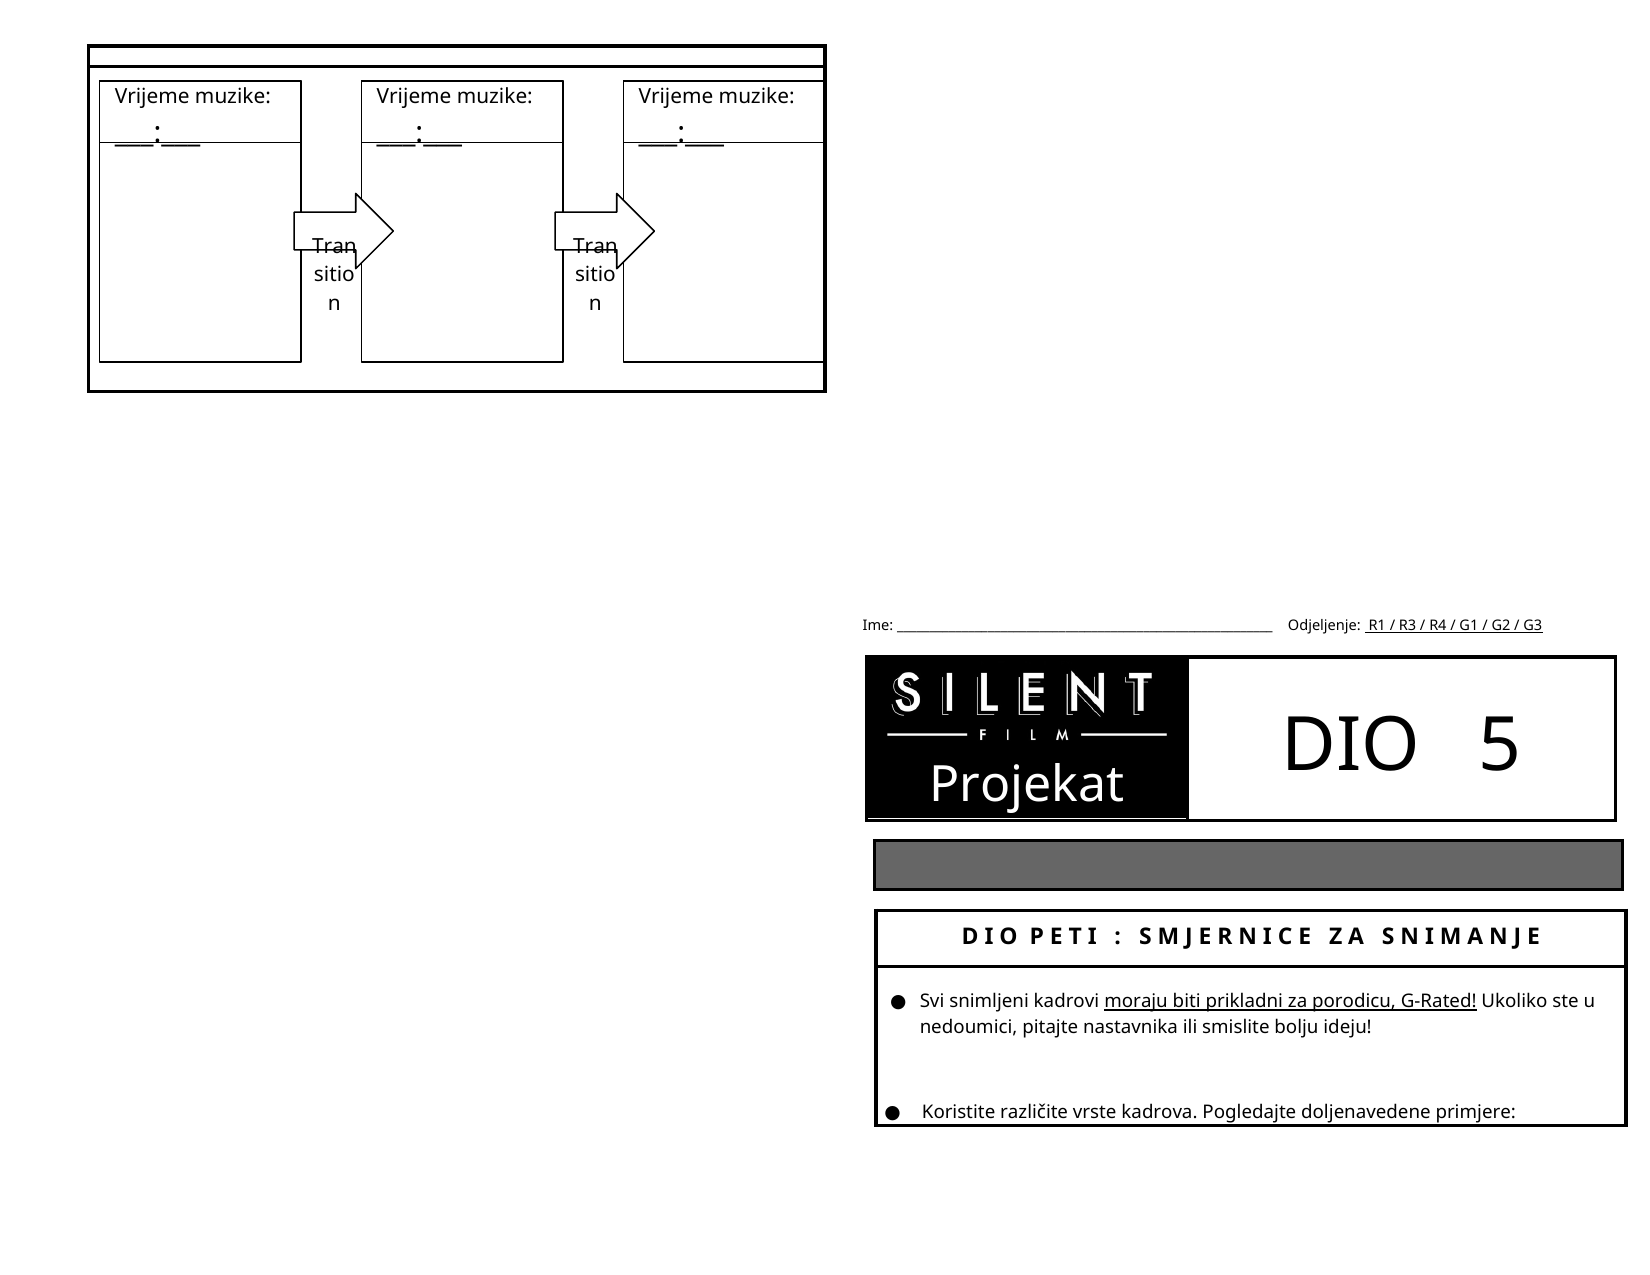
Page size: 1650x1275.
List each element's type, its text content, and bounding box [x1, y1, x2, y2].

table_header DIO 5 [1189, 659, 1614, 818]
text Ime: __________________________________________________________ Odjeljenje: R1 / R3 / R4 / G1 / G2 / G3 [862, 614, 1614, 634]
table_header D I O P E T I : S M J E R N I C E Z A S N I M A N J E [878, 912, 1624, 965]
table_cell [90, 48, 823, 64]
table_header [876, 842, 1621, 888]
table_header Projekat [868, 659, 1186, 818]
table_cell [90, 68, 823, 389]
picture [885, 661, 1169, 748]
